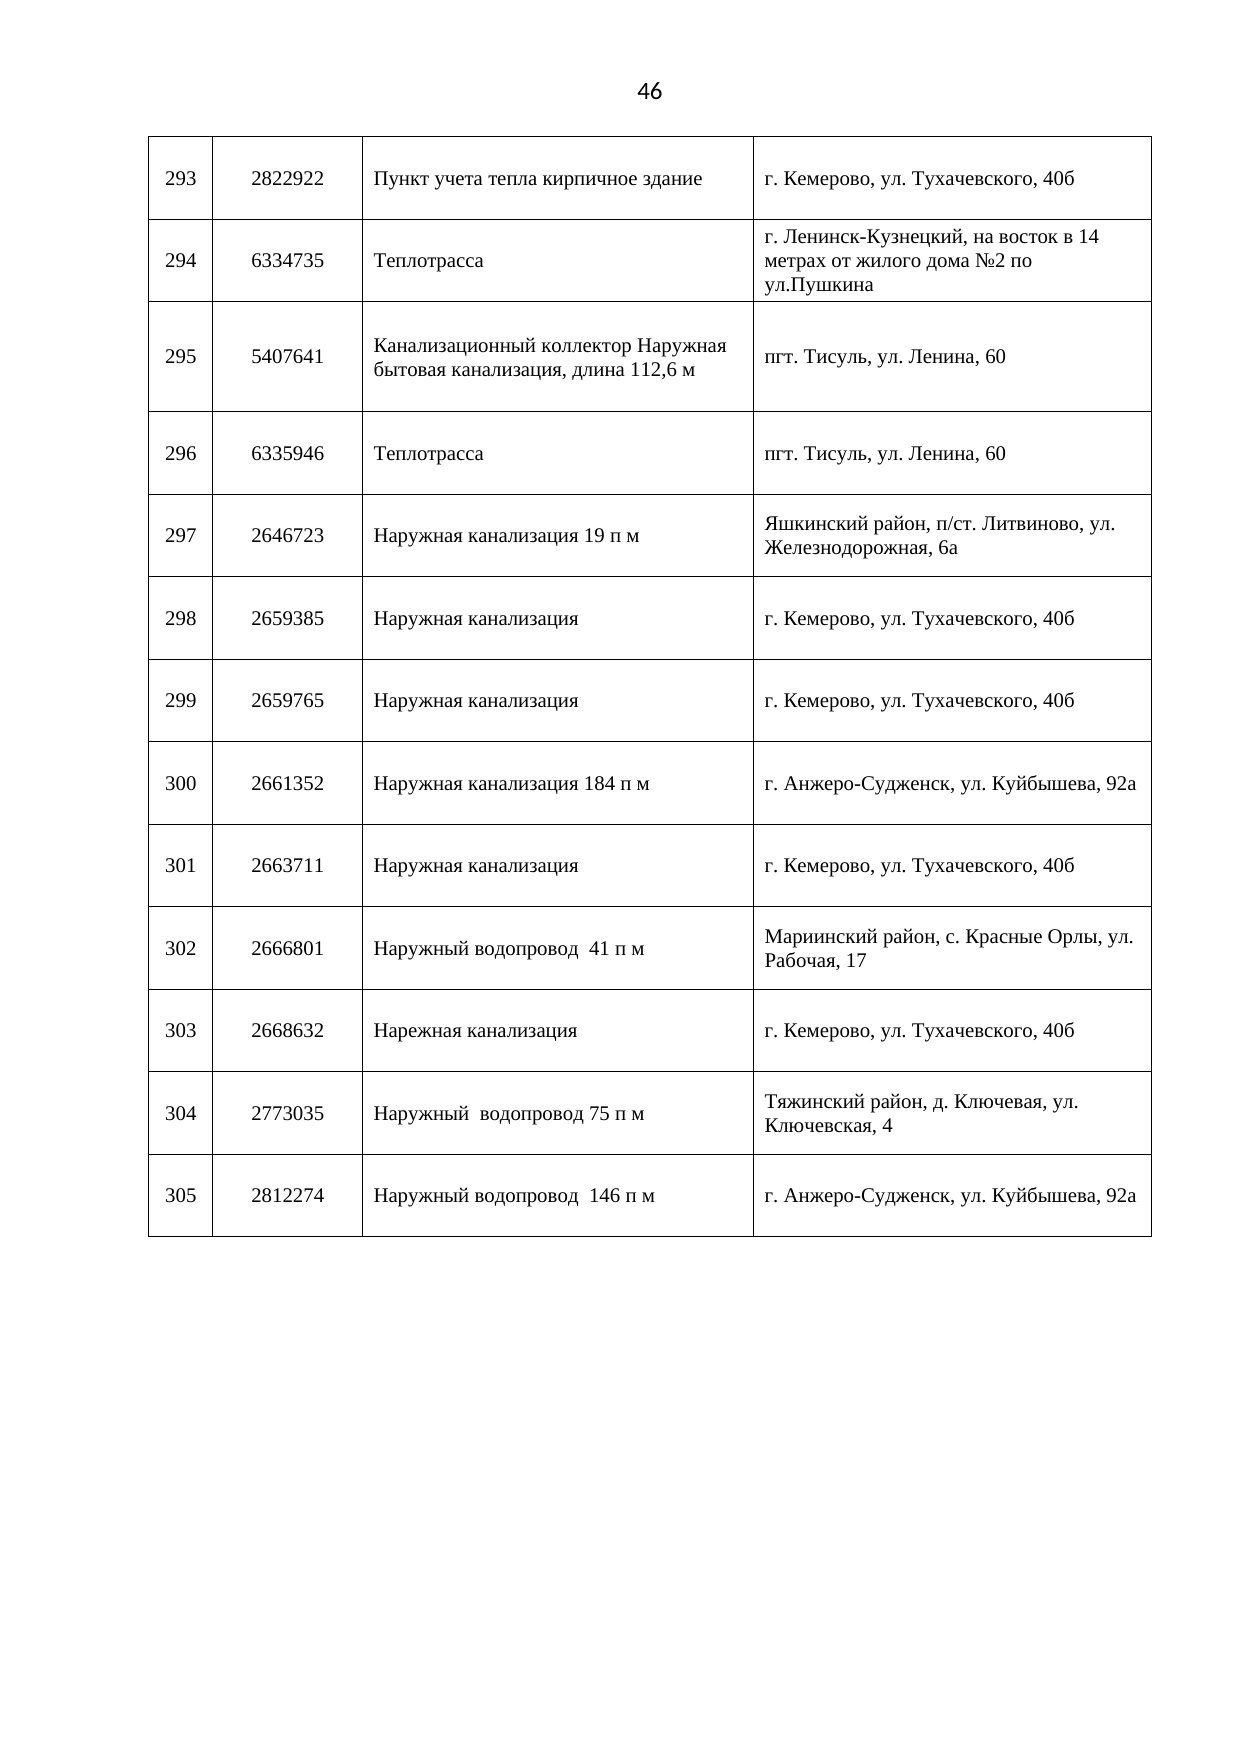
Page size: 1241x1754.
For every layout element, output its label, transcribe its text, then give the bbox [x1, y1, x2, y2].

table_cell 6335946 [213, 412, 362, 493]
table_cell Наружная канализация 19 п м [363, 495, 753, 576]
table_cell 2659385 [213, 577, 362, 658]
table_cell 2668632 [213, 990, 362, 1071]
table_cell г. Анжеро-Судженск, ул. Куйбышева, 92а [754, 742, 1151, 823]
table_cell 2773035 [213, 1072, 362, 1153]
table_cell пгт. Тисуль, ул. Ленина, 60 [754, 302, 1151, 411]
table_cell 293 [149, 137, 212, 218]
table_cell Нарежная канализация [363, 990, 753, 1071]
table_cell 2646723 [213, 495, 362, 576]
table_cell 301 [149, 825, 212, 906]
table_cell Тяжинский район, д. Ключевая, ул. Ключевская, 4 [754, 1072, 1151, 1153]
table_cell 2666801 [213, 907, 362, 988]
table_cell 2663711 [213, 825, 362, 906]
table_cell г. Кемерово, ул. Тухачевского, 40б [754, 660, 1151, 741]
table_cell г. Кемерово, ул. Тухачевского, 40б [754, 990, 1151, 1071]
table_cell 302 [149, 907, 212, 988]
table_cell 304 [149, 1072, 212, 1153]
table_cell 2822922 [213, 137, 362, 218]
table_cell Наружная канализация [363, 660, 753, 741]
table_cell Канализационный коллектор Наружная бытовая канализация, длина 112,6 м [363, 302, 753, 411]
table_cell 300 [149, 742, 212, 823]
table_cell г. Анжеро-Судженск, ул. Куйбышева, 92а [754, 1155, 1151, 1236]
table_cell Пункт учета тепла кирпичное здание [363, 137, 753, 218]
table_cell пгт. Тисуль, ул. Ленина, 60 [754, 412, 1151, 493]
table_cell 295 [149, 302, 212, 411]
table_cell 296 [149, 412, 212, 493]
table_cell Теплотрасса [363, 412, 753, 493]
table_cell Наружный водопровод 41 п м [363, 907, 753, 988]
table_cell 298 [149, 577, 212, 658]
table_cell 2659765 [213, 660, 362, 741]
table_cell 303 [149, 990, 212, 1071]
table_cell г. Кемерово, ул. Тухачевского, 40б [754, 825, 1151, 906]
table_cell 305 [149, 1155, 212, 1236]
table_cell 5407641 [213, 302, 362, 411]
table_cell 6334735 [213, 220, 362, 301]
table_cell Наружная канализация [363, 825, 753, 906]
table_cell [754, 137, 1151, 218]
table_cell г. Ленинск-Кузнецкий, на восток в 14 метрах от жилого дома №2 по ул.Пушкина [754, 220, 1151, 301]
table_cell г. Кемерово, ул. Тухачевского, 40б [754, 577, 1151, 658]
table_cell 2661352 [213, 742, 362, 823]
table_cell 299 [149, 660, 212, 741]
table_cell Наружная канализация 184 п м [363, 742, 753, 823]
table_cell 297 [149, 495, 212, 576]
table_cell Яшкинский район, п/ст. Литвиново, ул. Железнодорожная, 6а [754, 495, 1151, 576]
table_cell Наружный водопровод 146 п м [363, 1155, 753, 1236]
table_cell Теплотрасса [363, 220, 753, 301]
table_cell 294 [149, 220, 212, 301]
table_cell Наружный водопровод 75 п м [363, 1072, 753, 1153]
table_cell Наружная канализация [363, 577, 753, 658]
table_cell 2812274 [213, 1155, 362, 1236]
table_cell Мариинский район, с. Красные Орлы, ул. Рабочая, 17 [754, 907, 1151, 988]
